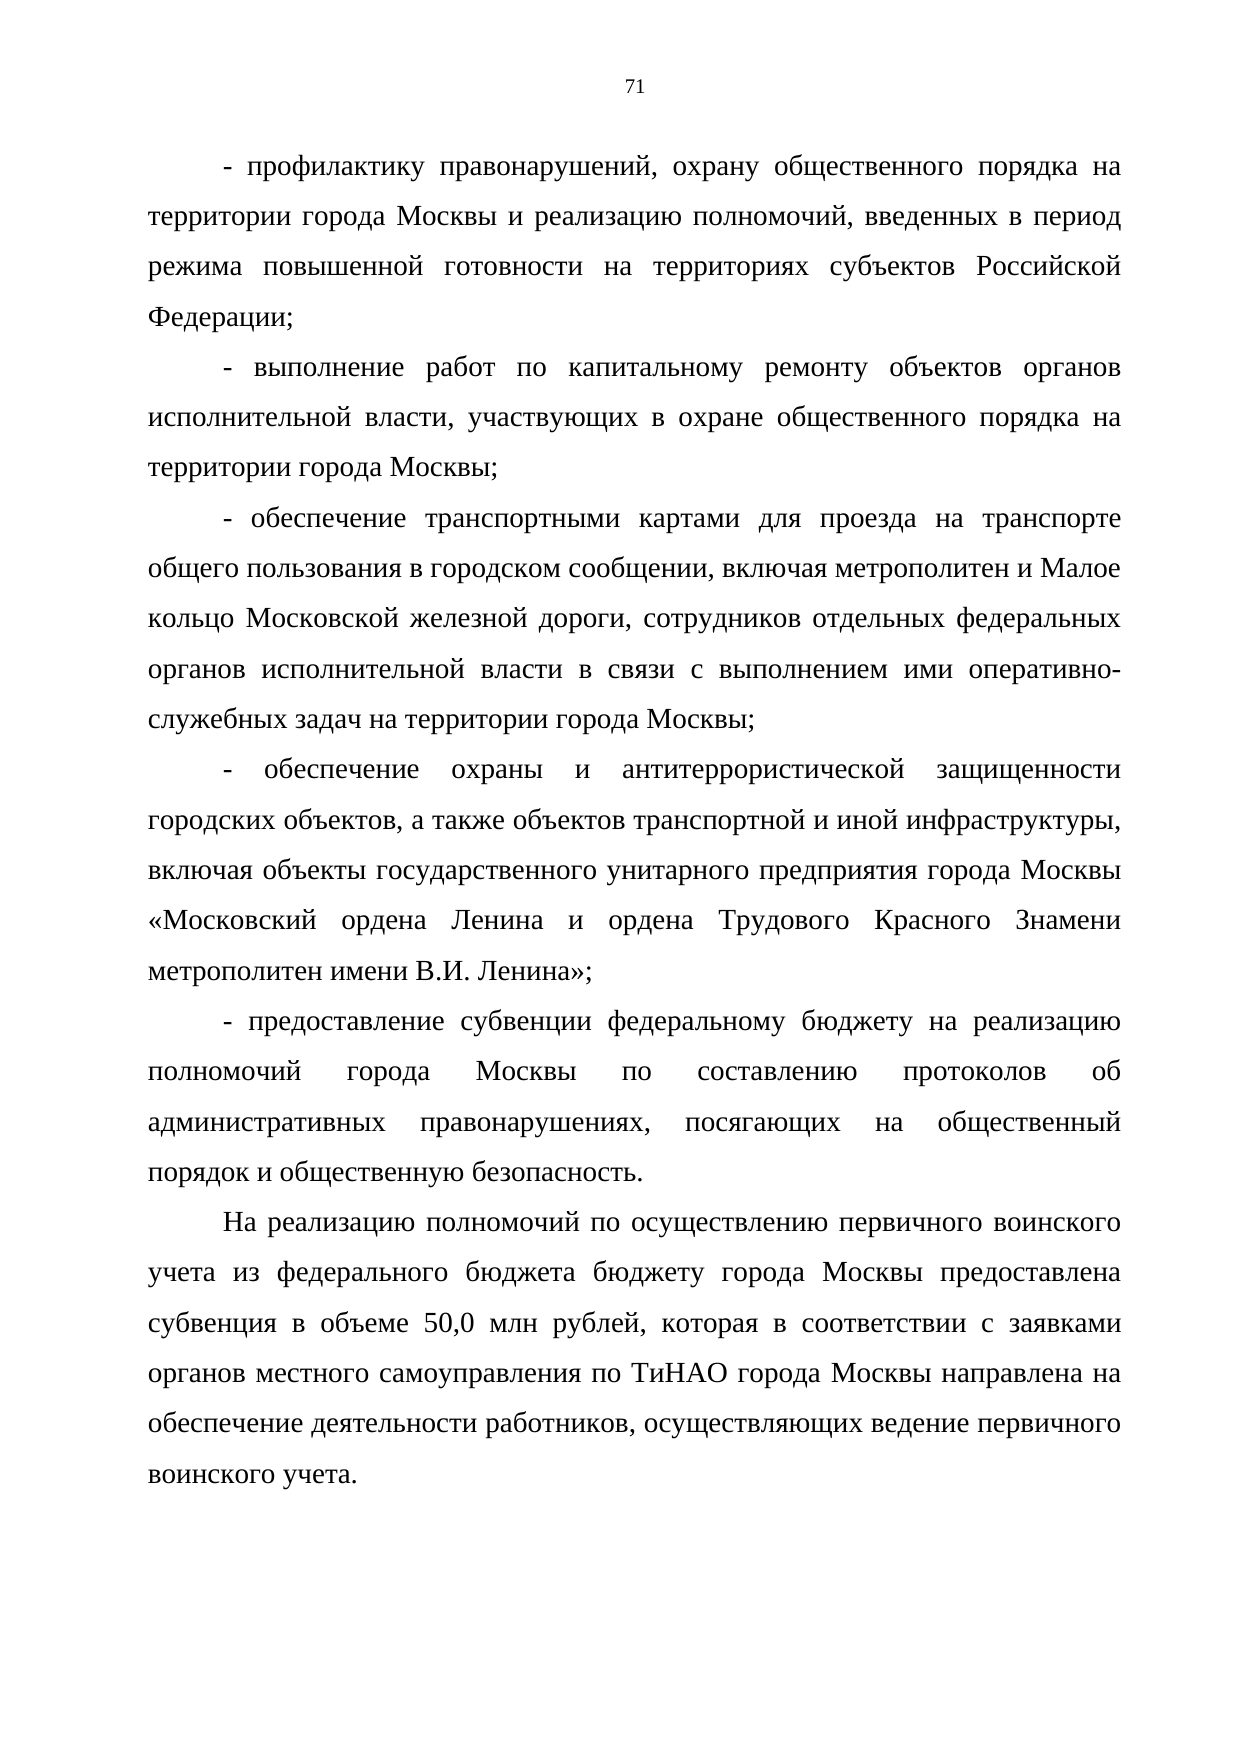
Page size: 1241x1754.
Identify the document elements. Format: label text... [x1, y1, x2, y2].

text На реализацию полномочий по осуществлению первичного воинского учета из федерального бюджета бюджету города Москвы предоставлена субвенция в объеме 50,0 млн рублей, которая в соответствии с заявками органов местного самоуправления по ТиНАО города Москвы направлена на обеспечение деятельности работников, осуществляющих ведение первичного воинского учета. [148, 1204, 1122, 1489]
text - профилактику правонарушений, охрану общественного порядка на территории города Москвы и реализацию полномочий, введенных в период режима повышенной готовности на территориях субъектов Российской Федерации; [148, 148, 1122, 332]
text - выполнение работ по капитальному ремонту объектов органов исполнительной власти, участвующих в охране общественного порядка на территории города Москвы; [148, 349, 1122, 483]
text - обеспечение охраны и антитеррористической защищенности городских объектов, а также объектов транспортной и иной инфраструктуры, включая объекты государственного унитарного предприятия города Москвы «Московский ордена Ленина и ордена Трудового Красного Знамени метрополитен имени В.И. Ленина»; [148, 751, 1122, 986]
text - обеспечение транспортными картами для проезда на транспорте общего пользования в городском сообщении, включая метрополитен и Малое кольцо Московской железной дороги, сотрудников отдельных федеральных органов исполнительной власти в связи с выполнением ими оперативно-служебных задач на территории города Москвы; [148, 500, 1122, 735]
text - предоставление субвенции федеральному бюджету на реализацию полномочий города Москвы по составлению протоколов об административных правонарушениях, посягающих на общественный порядок и общественную безопасность. [148, 1003, 1122, 1187]
